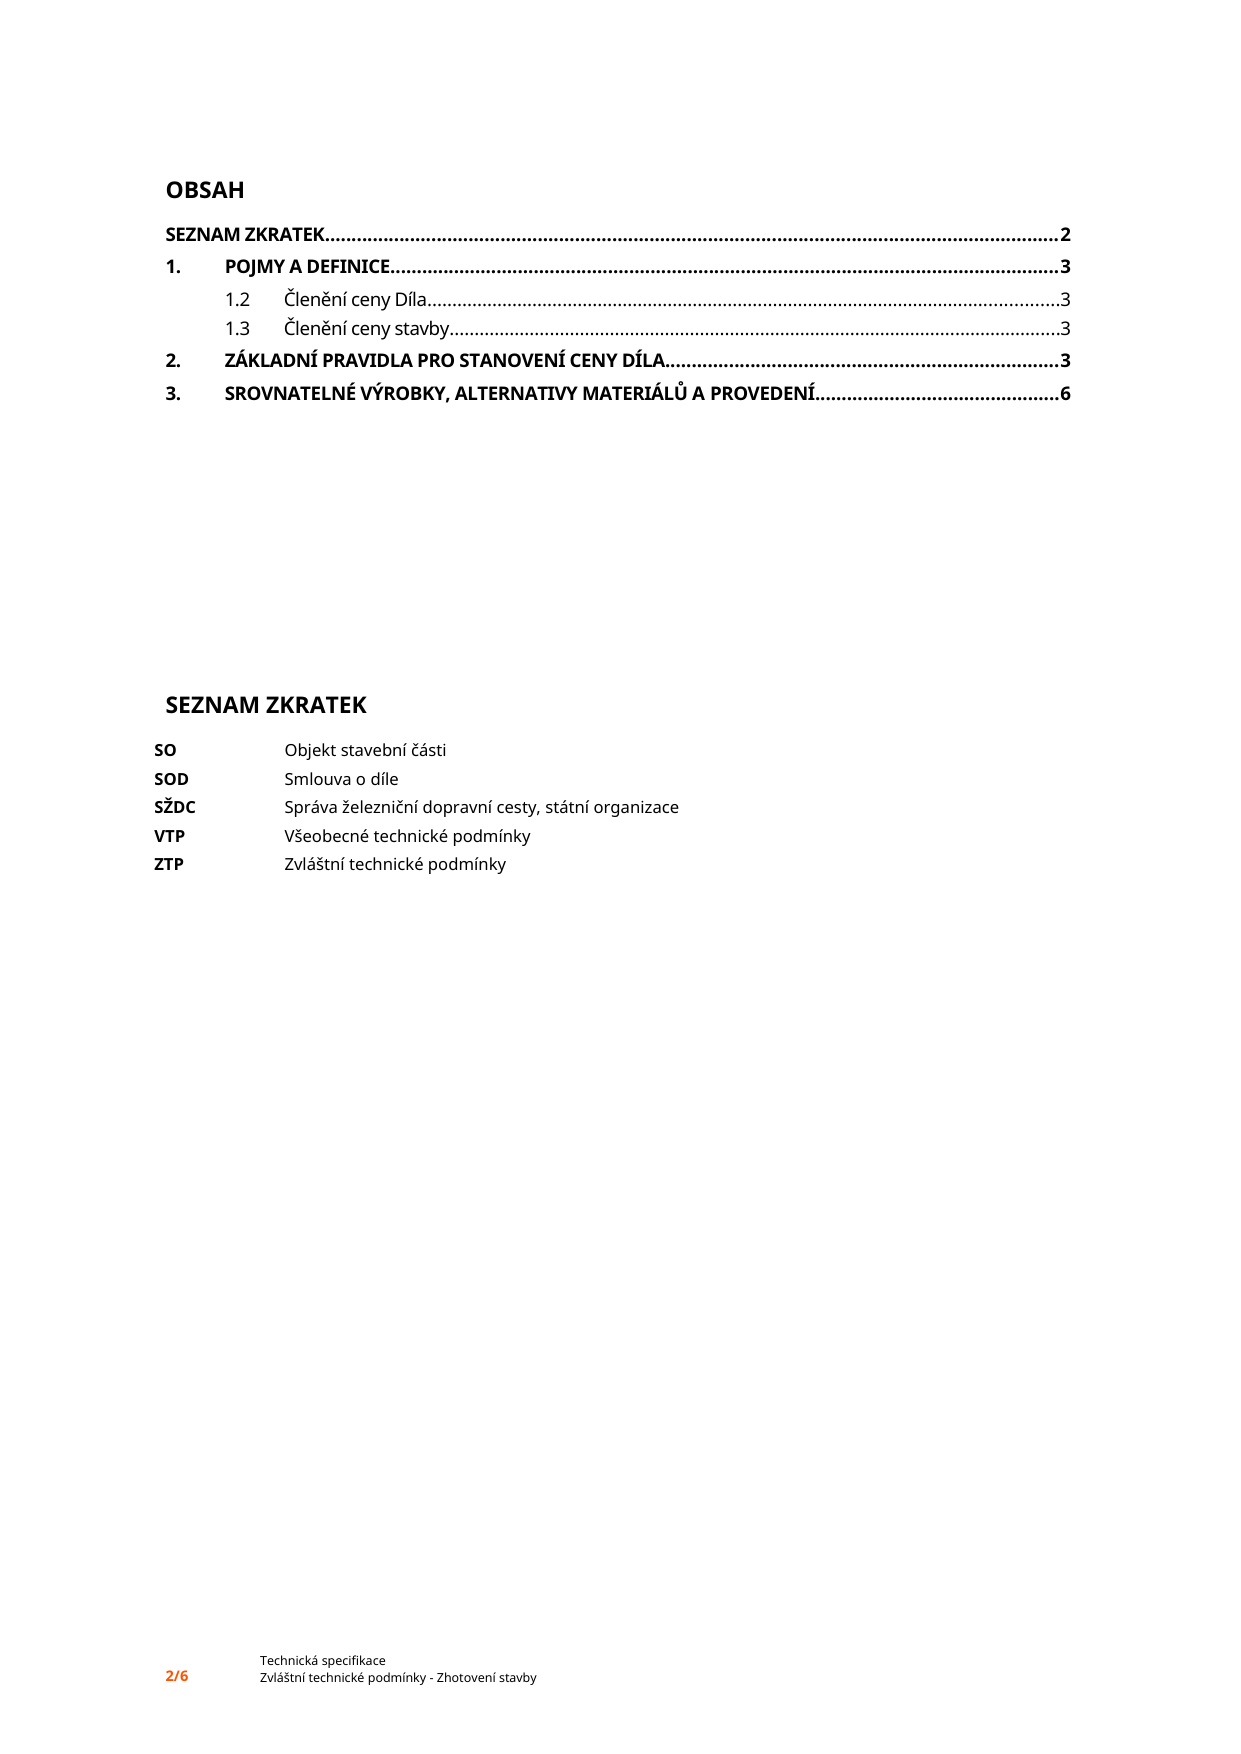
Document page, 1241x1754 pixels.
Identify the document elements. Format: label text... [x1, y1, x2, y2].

table_cell Všeobecné technické podmínky [284, 821, 1061, 850]
table_cell VTP [154, 821, 284, 850]
table_cell ZTP [154, 850, 284, 878]
table_header SO [154, 736, 284, 764]
text 1. POJMY A DEFINICE 3 [165, 253, 1075, 279]
text 1.3 Členění ceny stavby 3 [224, 315, 1075, 340]
text Obsah [165, 174, 1075, 206]
text 3. SROVNATELNÉ VÝROBKY, ALTERNATIVY MATERIÁLŮ A PROVEDENÍ 6 [165, 381, 1075, 406]
text 2. ZÁKLADNÍ PRAVIDLA PRO stanovení ceny Díla 3 [165, 348, 1075, 373]
table_cell Smlouva o díle [284, 764, 1061, 793]
table_header Objekt stavební části [284, 736, 1061, 764]
table_cell Správa železniční dopravní cesty, státní organizace [284, 793, 1061, 821]
text SEZNAM ZKRATEK [165, 689, 1075, 720]
table_cell Zvláštní technické podmínky [284, 850, 1061, 878]
text SEZNAM ZKRATEK 2 [165, 221, 1075, 247]
text 1.2 Členění ceny Díla 3 [224, 286, 1075, 312]
table_cell SOD [154, 764, 284, 793]
table_cell SŽDC [154, 793, 284, 821]
